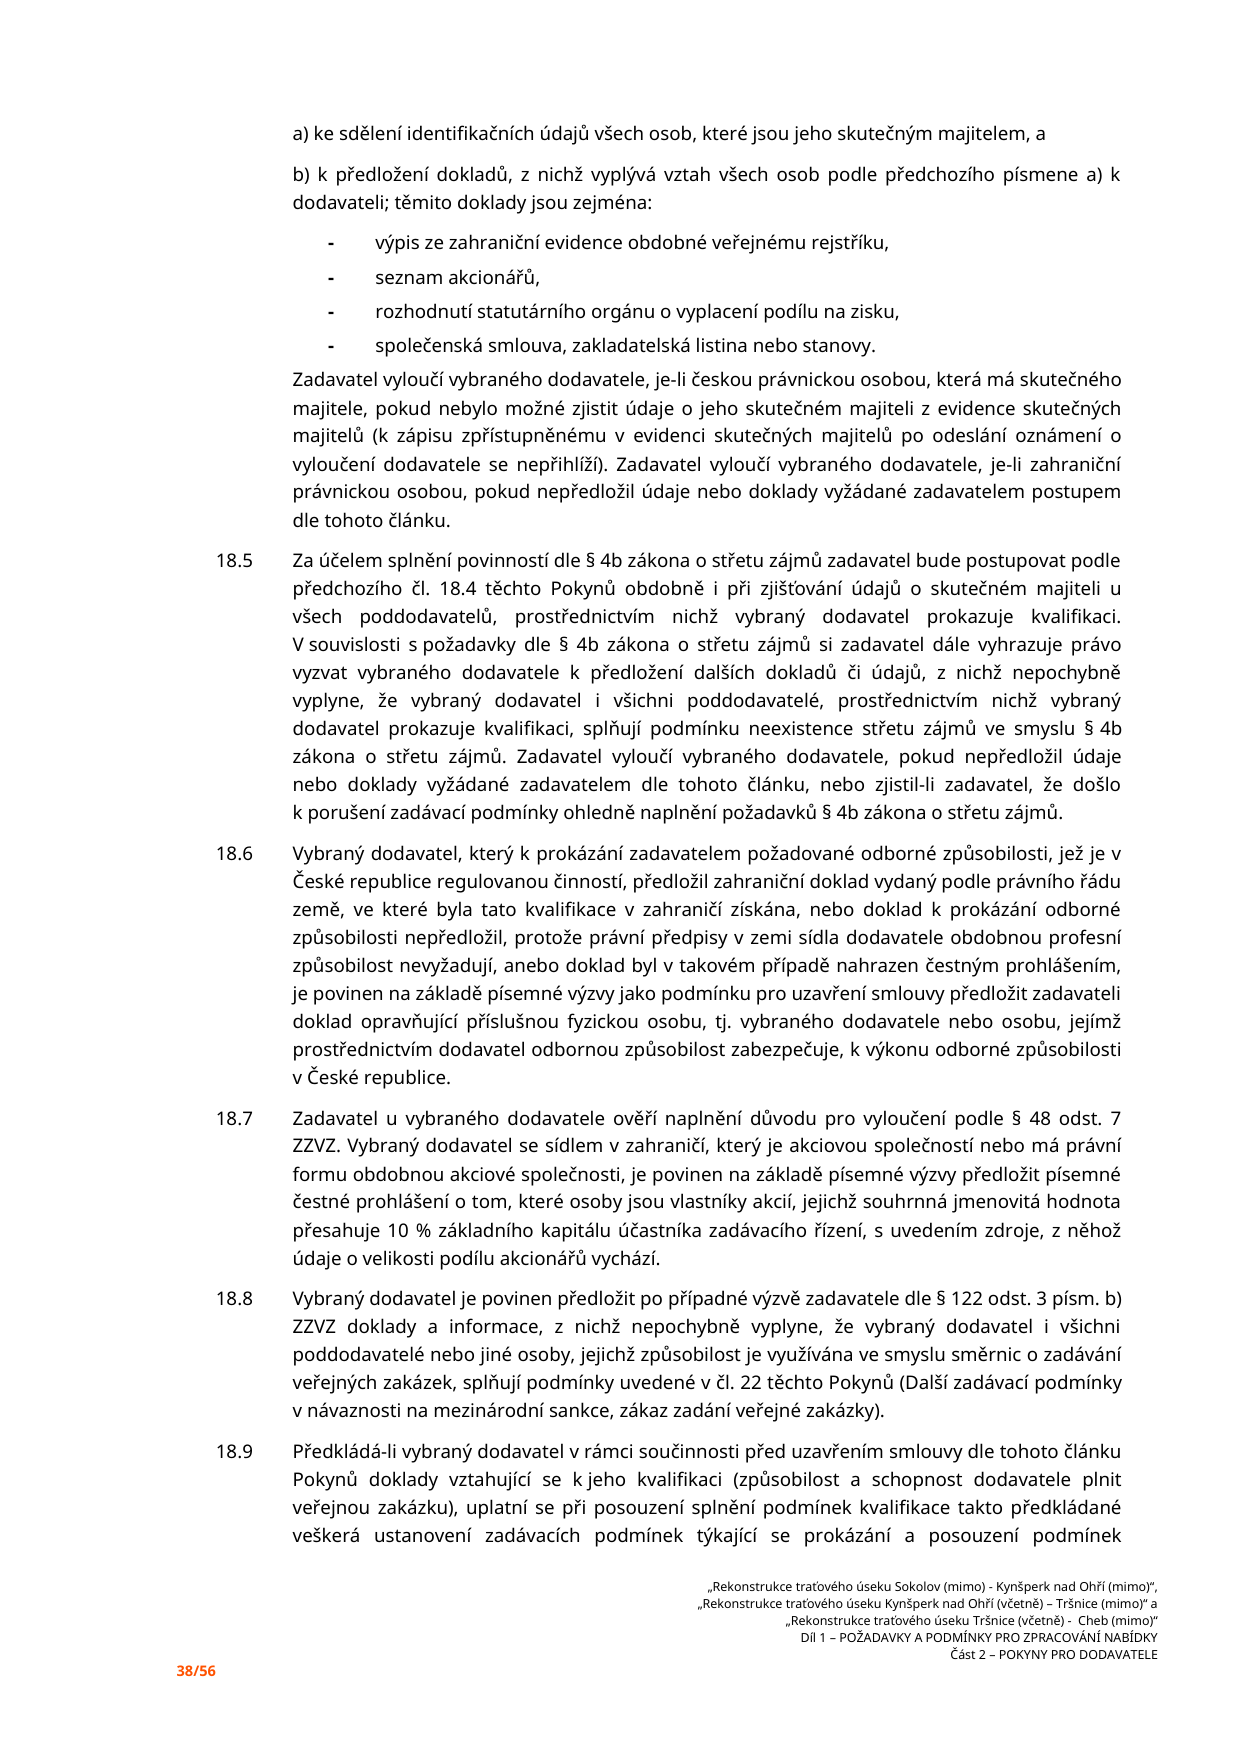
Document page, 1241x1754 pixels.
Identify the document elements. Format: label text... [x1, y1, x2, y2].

text rozhodnutí statutárního orgánu o vyplacení podílu na zisku, [328, 298, 1122, 324]
text b) k předložení dokladů, z nichž vyplývá vztah všech osob podle předchozího písmene a) k dodavateli; těmito doklady jsou zejména: [292, 161, 1122, 215]
text seznam akcionářů, [328, 264, 1122, 289]
text Zadavatel vyloučí vybraného dodavatele, je-li českou právnickou osobou, která má skutečného majitele, pokud nebylo možné zjistit údaje o jeho skutečném majiteli z evidence skutečných majitelů (k zápisu zpřístupněnému v evidenci skutečných majitelů po odeslání oznámení o vyloučení dodavatele se nepřihlíží). Zadavatel vyloučí vybraného dodavatele, je-li zahraniční právnickou osobou, pokud nepředložil údaje nebo doklady vyžádané zadavatelem postupem dle tohoto článku. [292, 367, 1122, 532]
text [216, 1438, 1122, 1548]
text Zadavatel u vybraného dodavatele ověří naplnění důvodu pro vyloučení podle § 48 odst. 7 ZZVZ. Vybraný dodavatel se sídlem v zahraničí, který je akciovou společností nebo má právní formu obdobnou akciové společnosti, je povinen na základě písemné výzvy předložit písemné čestné prohlášení o tom, které osoby jsou vlastníky akcií, jejichž souhrnná jmenovitá hodnota přesahuje 10 % základního kapitálu účastníka zadávacího řízení, s uvedením zdroje, z něhož údaje o velikosti podílu akcionářů vychází. [216, 1105, 1122, 1270]
text a) ke sdělení identifikačních údajů všech osob, které jsou jeho skutečným majitelem, a [292, 121, 1122, 146]
text společenská smlouva, zakladatelská listina nebo stanovy. [328, 332, 1122, 358]
text Vybraný dodavatel je povinen předložit po případné výzvě zadavatele dle § 122 odst. 3 písm. b) ZZVZ doklady a informace, z nichž nepochybně vyplyne, že vybraný dodavatel i všichni poddodavatelé nebo jiné osoby, jejichž způsobilost je využívána ve smyslu směrnic o zadávání veřejných zakázek, splňují podmínky uvedené v čl. 22 těchto Pokynů (Další zadávací podmínky v návaznosti na mezinárodní sankce, zákaz zadání veřejné zakázky). [216, 1285, 1122, 1423]
text Vybraný dodavatel, který k prokázání zadavatelem požadované odborné způsobilosti, jež je v České republice regulovanou činností, předložil zahraniční doklad vydaný podle právního řádu země, ve které byla tato kvalifikace v zahraničí získána, nebo doklad k prokázání odborné způsobilosti nepředložil, protože právní předpisy v zemi sídla dodavatele obdobnou profesní způsobilost nevyžadují, anebo doklad byl v takovém případě nahrazen čestným prohlášením, je povinen na základě písemné výzvy jako podmínku pro uzavření smlouvy předložit zadavateli doklad opravňující příslušnou fyzickou osobu, tj. vybraného dodavatele nebo osobu, jejímž prostřednictvím dodavatel odbornou způsobilost zabezpečuje, k výkonu odborné způsobilosti v České republice. [216, 840, 1122, 1090]
text Za účelem splnění povinností dle § 4b zákona o střetu zájmů zadavatel bude postupovat podle předchozího čl. 18.4 těchto Pokynů obdobně i při zjišťování údajů o skutečném majiteli u všech poddodavatelů, prostřednictvím nichž vybraný dodavatel prokazuje kvalifikaci. V souvislosti s požadavky dle § 4b zákona o střetu zájmů si zadavatel dále vyhrazuje právo vyzvat vybraného dodavatele k předložení dalších dokladů či údajů, z nichž nepochybně vyplyne, že vybraný dodavatel i všichni poddodavatelé, prostřednictvím nichž vybraný dodavatel prokazuje kvalifikaci, splňují podmínku neexistence střetu zájmů ve smyslu § 4b zákona o střetu zájmů. Zadavatel vyloučí vybraného dodavatele, pokud nepředložil údaje nebo doklady vyžádané zadavatelem dle tohoto článku, nebo zjistil-li zadavatel, že došlo k porušení zadávací podmínky ohledně naplnění požadavků § 4b zákona o střetu zájmů. [216, 547, 1122, 825]
text výpis ze zahraniční evidence obdobné veřejnému rejstříku, [328, 230, 1122, 255]
